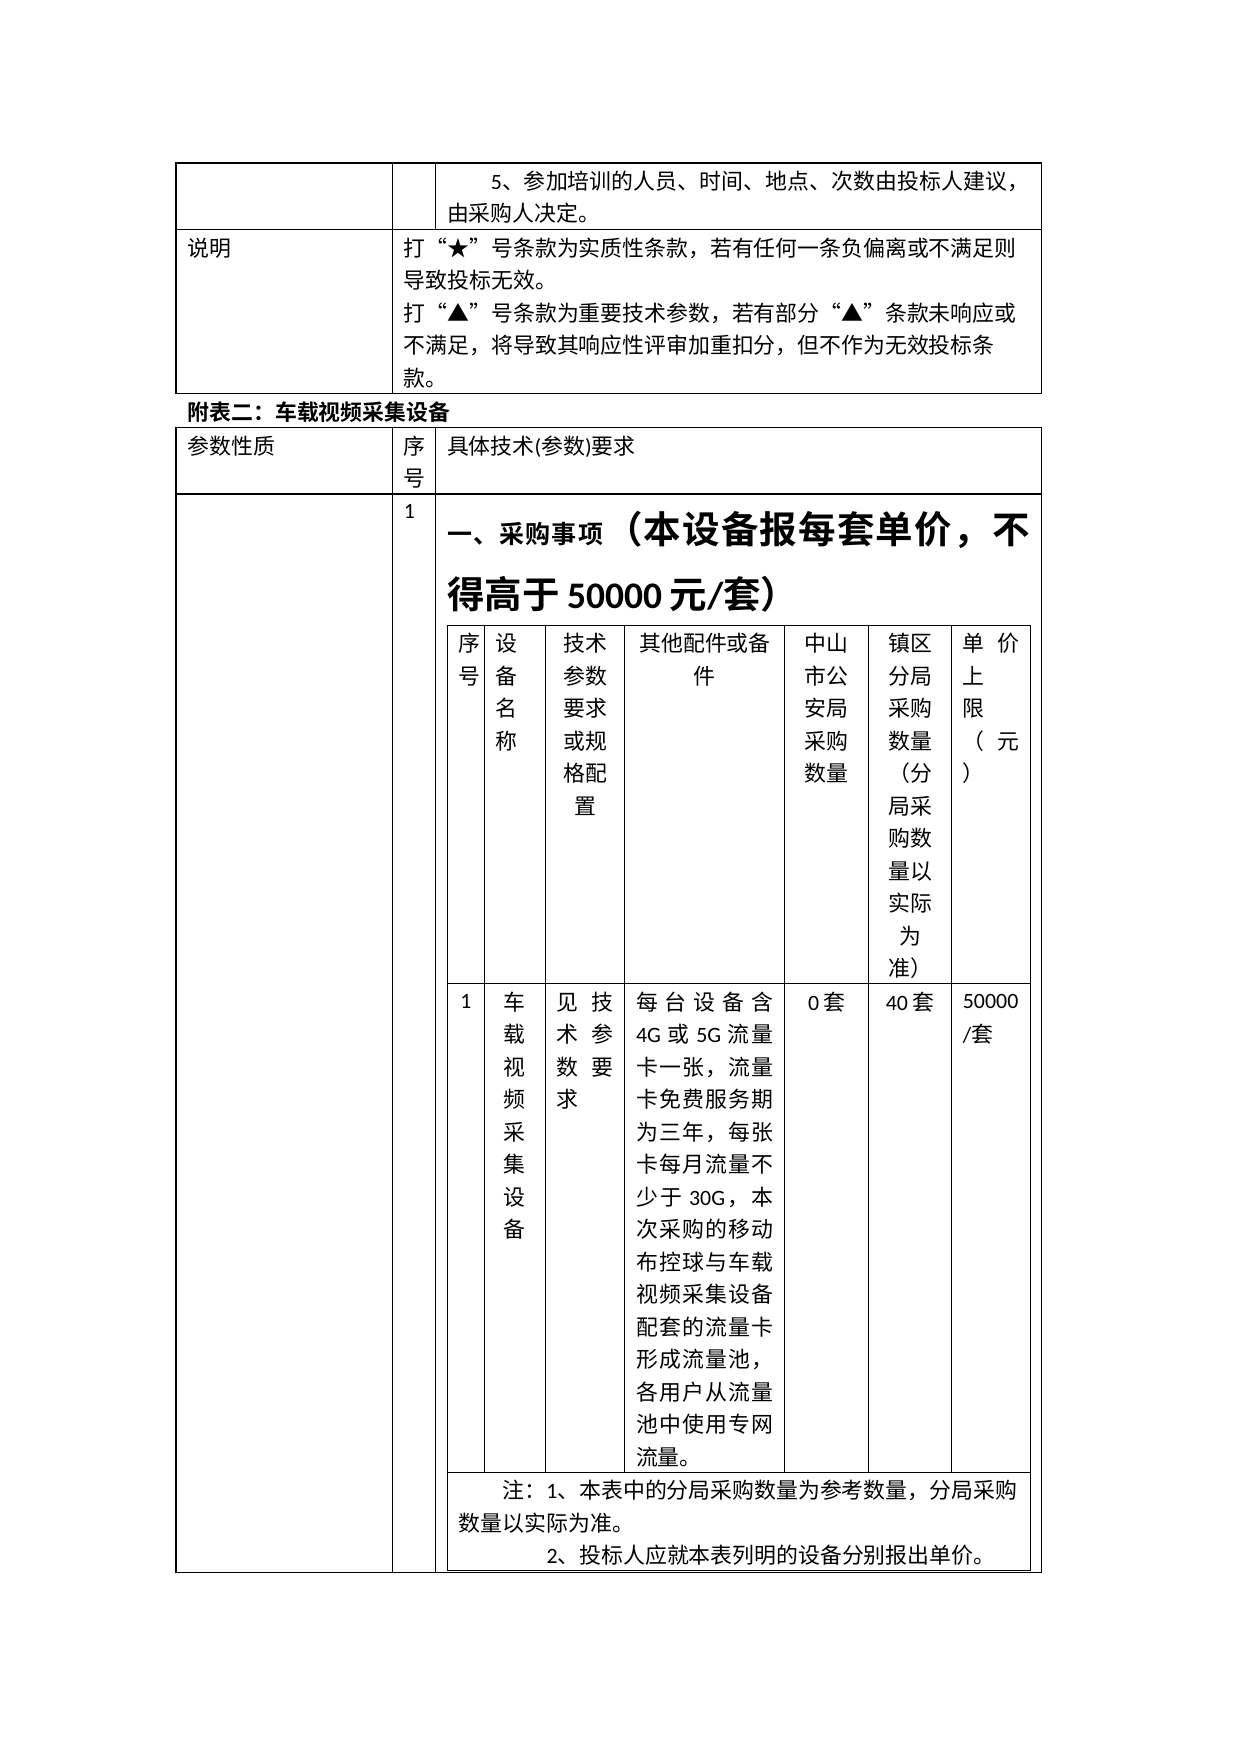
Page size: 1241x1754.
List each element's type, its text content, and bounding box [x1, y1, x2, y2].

text 附表二：车载视频采集设备 [187, 394, 1053, 427]
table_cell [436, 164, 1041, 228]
table_header 具体技术(参数)要求 [436, 428, 1041, 493]
table_header 序号 [393, 428, 435, 493]
table_cell 说明 [177, 230, 392, 393]
table_cell 1 [393, 495, 435, 1571]
table_cell [177, 495, 392, 1571]
table_header 参数性质 [177, 428, 392, 493]
table_cell [177, 164, 392, 228]
table_cell 打“★”号条款为实质性条款，若有任何一条负偏离或不满足则导致投标无效。 打“▲”号条款为重要技术参数，若有部分“▲”条款未响应或不满足，将导致其响应性评审加重扣分，但不作为无效投标条款。 [393, 230, 1041, 393]
table_cell 1 [393, 164, 435, 228]
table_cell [436, 495, 1041, 1571]
